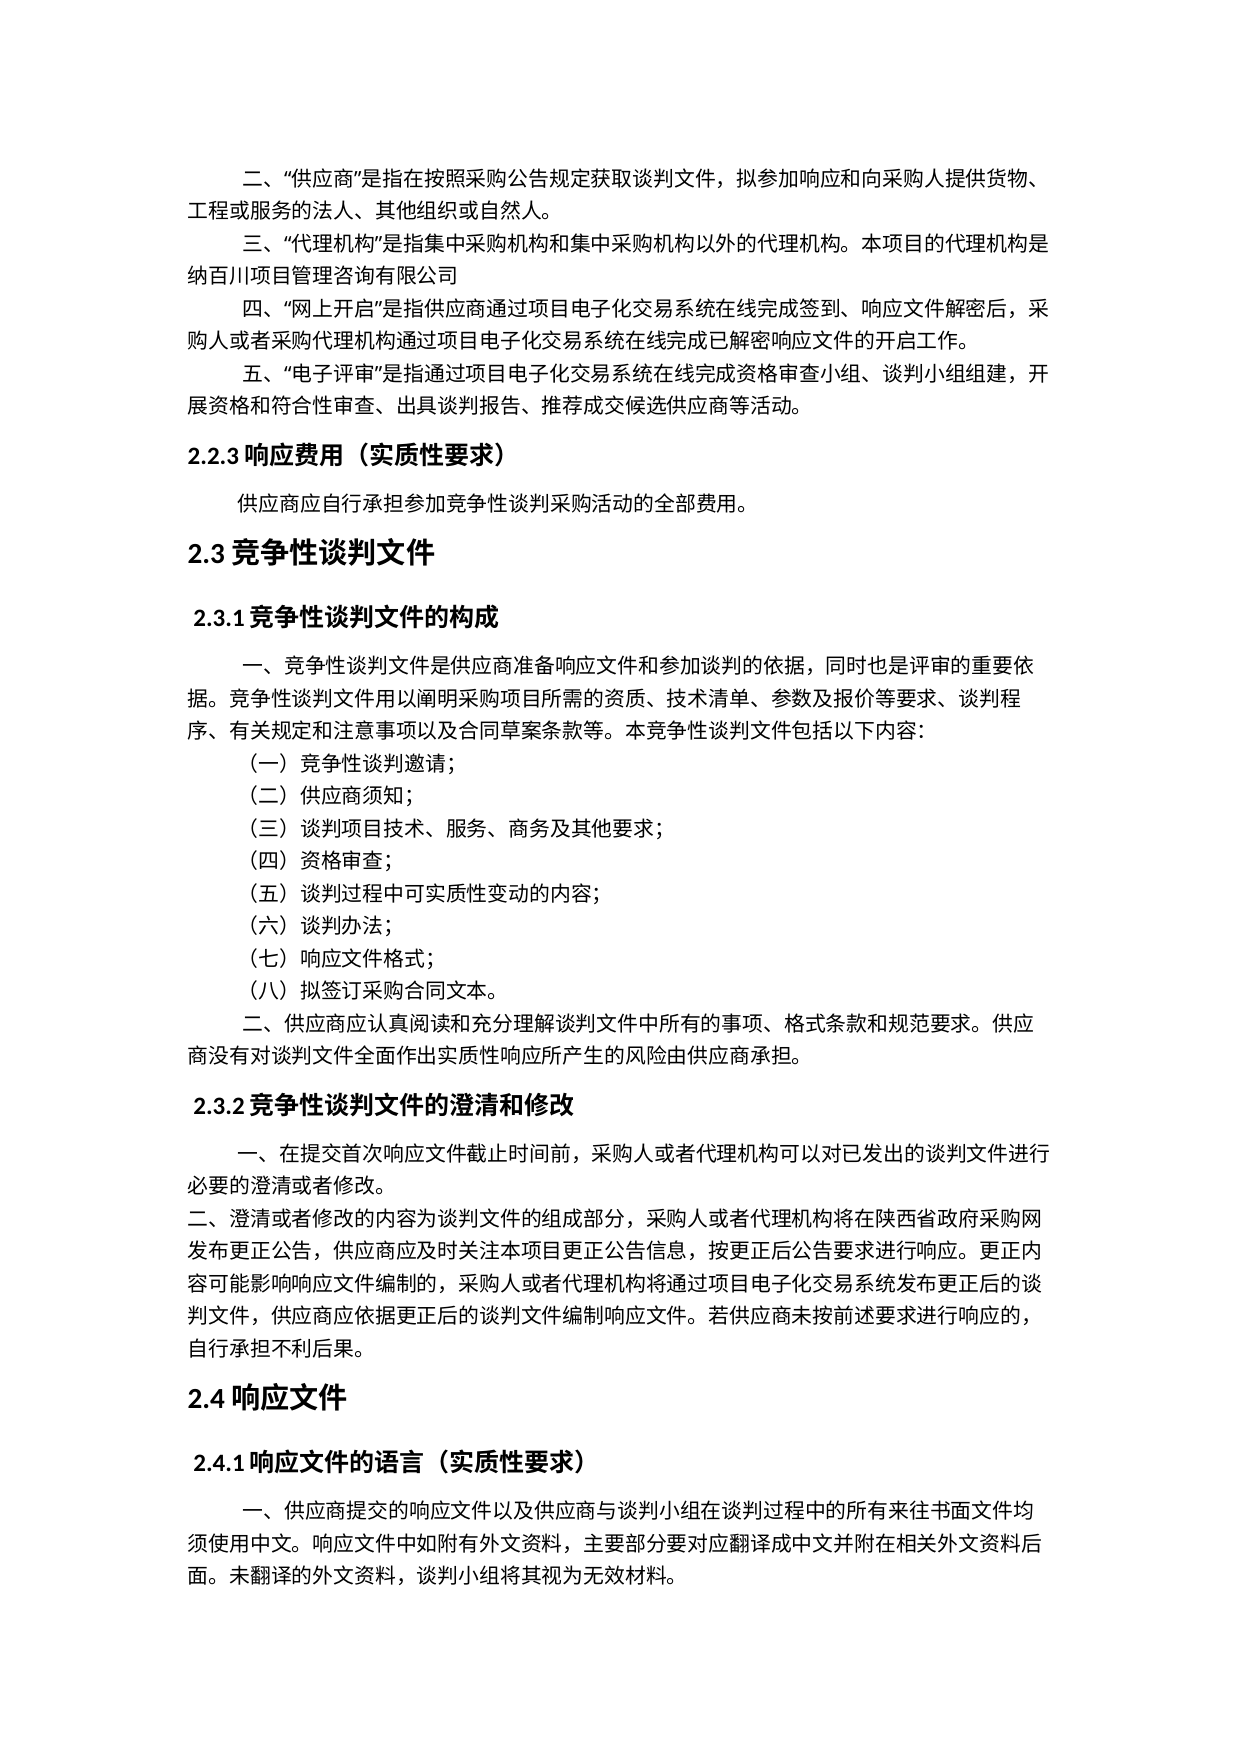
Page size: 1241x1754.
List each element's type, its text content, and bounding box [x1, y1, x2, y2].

text 2.4响应文件 [187, 1364, 1053, 1429]
text 五、“电子评审”是指通过项目电子化交易系统在线完成资格审查小组、谈判小组组建，开展资格和符合性审查、出具谈判报告、推荐成交候选供应商等活动。 [187, 357, 1053, 422]
text 二、澄清或者修改的内容为谈判文件的组成部分，采购人或者代理机构将在陕西省政府采购网发布更正公告，供应商应及时关注本项目更正公告信息，按更正后公告要求进行响应。更正内容可能影响响应文件编制的，采购人或者代理机构将通过项目电子化交易系统发布更正后的谈判文件，供应商应依据更正后的谈判文件编制响应文件。若供应商未按前述要求进行响应的，自行承担不利后果。 [187, 1202, 1053, 1364]
text 供应商应自行承担参加竞争性谈判采购活动的全部费用。 [187, 487, 1053, 519]
text （八）拟签订采购合同文本。 [187, 974, 1053, 1007]
text （一）竞争性谈判邀请； [187, 747, 1053, 779]
text （六）谈判办法； [187, 909, 1053, 942]
text （二）供应商须知； [187, 779, 1053, 812]
text （七）响应文件格式； [187, 942, 1053, 974]
text 四、“网上开启”是指供应商通过项目电子化交易系统在线完成签到、响应文件解密后，采购人或者采购代理机构通过项目电子化交易系统在线完成已解密响应文件的开启工作。 [187, 292, 1053, 357]
text 2.3.1竞争性谈判文件的构成 [187, 584, 1053, 649]
text 2.4.1响应文件的语言（实质性要求） [187, 1429, 1053, 1494]
text （三）谈判项目技术、服务、商务及其他要求； [187, 812, 1053, 844]
text （四）资格审查； [187, 844, 1053, 877]
text 二、“供应商”是指在按照采购公告规定获取谈判文件，拟参加响应和向采购人提供货物、工程或服务的法人、其他组织或自然人。 [187, 162, 1053, 227]
text 2.2.3响应费用（实质性要求） [187, 422, 1053, 487]
text 一、竞争性谈判文件是供应商准备响应文件和参加谈判的依据，同时也是评审的重要依据。竞争性谈判文件用以阐明采购项目所需的资质、技术清单、参数及报价等要求、谈判程序、有关规定和注意事项以及合同草案条款等。本竞争性谈判文件包括以下内容： [187, 649, 1053, 747]
text 2.3竞争性谈判文件 [187, 519, 1053, 584]
text （五）谈判过程中可实质性变动的内容； [187, 877, 1053, 909]
text 二、供应商应认真阅读和充分理解谈判文件中所有的事项、格式条款和规范要求。供应商没有对谈判文件全面作出实质性响应所产生的风险由供应商承担。 [187, 1007, 1053, 1072]
text 2.3.2竞争性谈判文件的澄清和修改 [187, 1072, 1053, 1137]
text 一、供应商提交的响应文件以及供应商与谈判小组在谈判过程中的所有来往书面文件均须使用中文。响应文件中如附有外文资料，主要部分要对应翻译成中文并附在相关外文资料后面。未翻译的外文资料，谈判小组将其视为无效材料。 [187, 1494, 1053, 1592]
text 三、“代理机构”是指集中采购机构和集中采购机构以外的代理机构。本项目的代理机构是纳百川项目管理咨询有限公司 [187, 227, 1053, 292]
text 一、在提交首次响应文件截止时间前，采购人或者代理机构可以对已发出的谈判文件进行必要的澄清或者修改。 [187, 1137, 1053, 1202]
